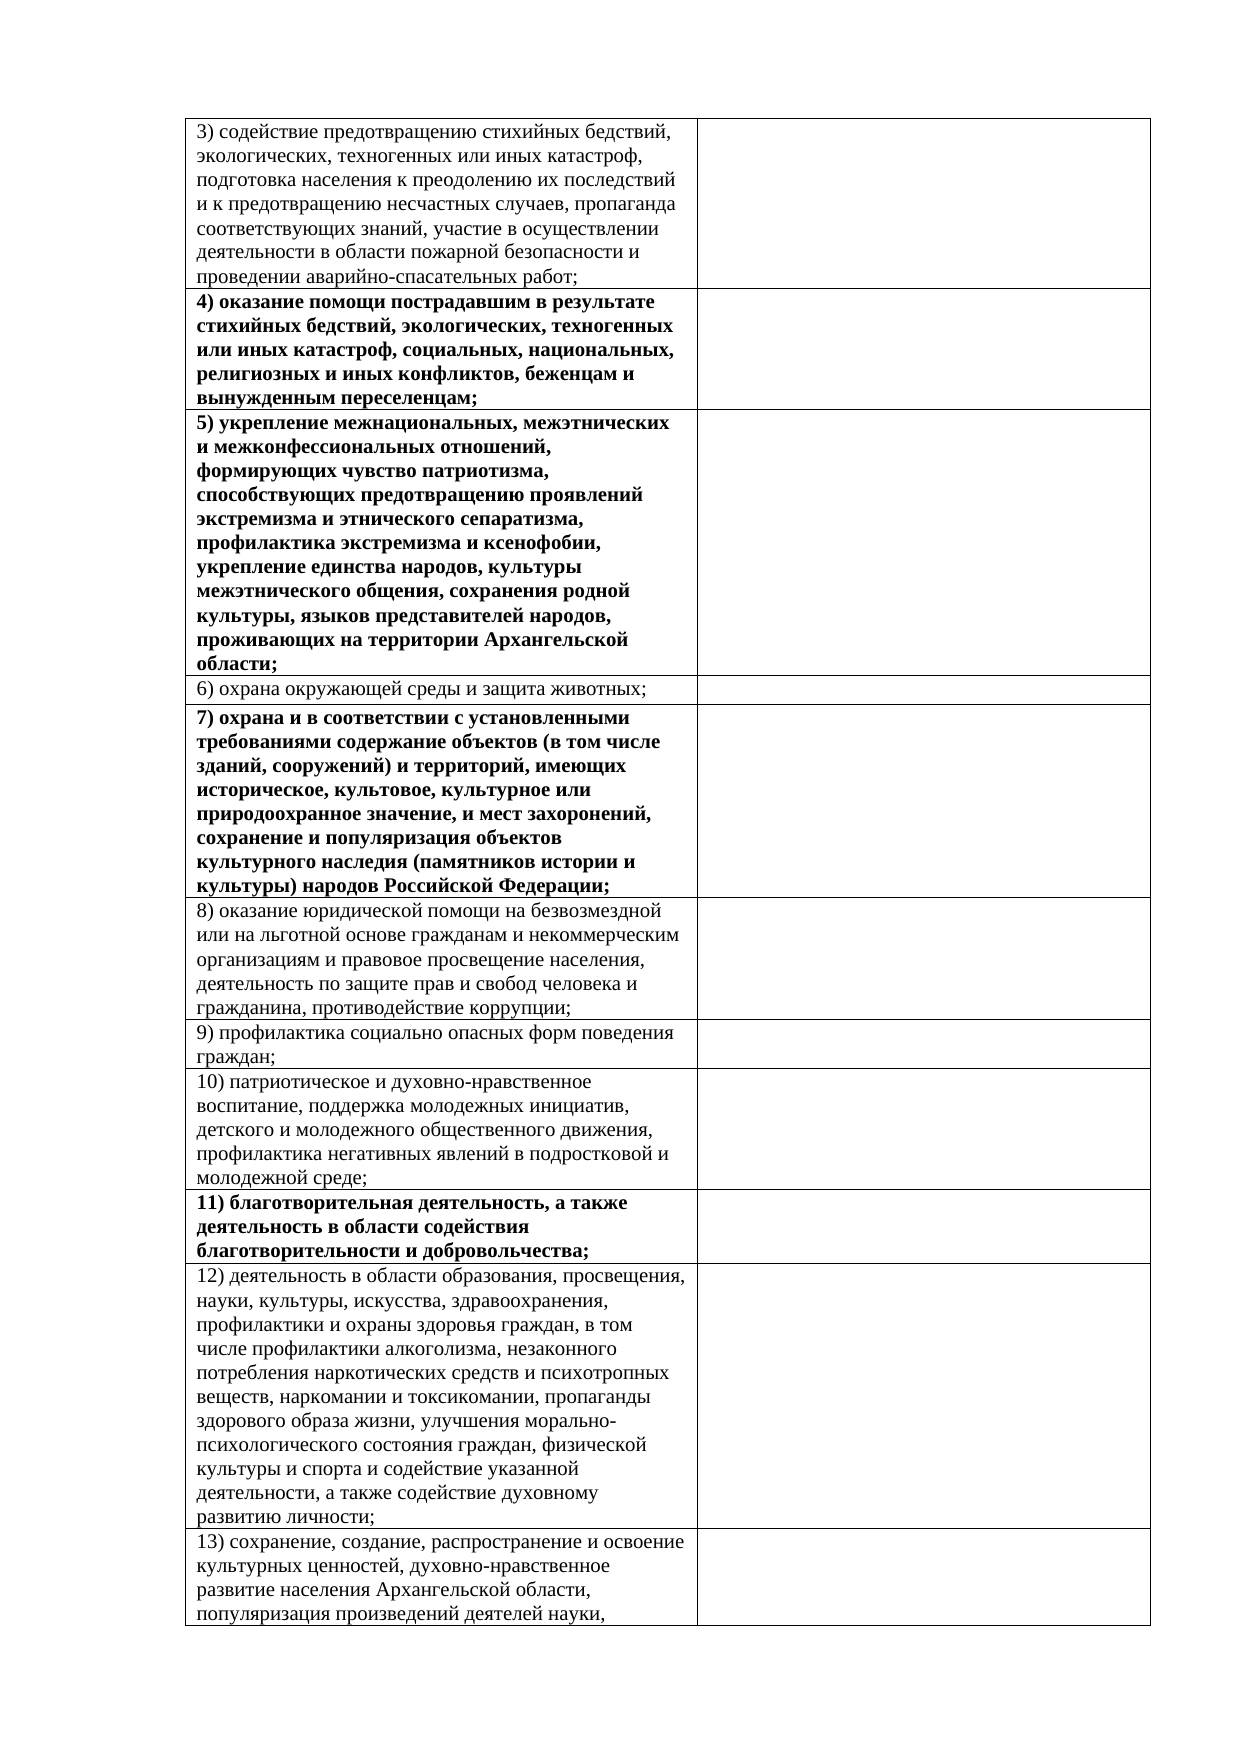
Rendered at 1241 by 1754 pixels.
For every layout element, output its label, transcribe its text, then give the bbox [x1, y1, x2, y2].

table_cell 4) оказание помощи пострадавшим в результате стихийных бедствий, экологических, техногенных или иных катастроф, социальных, национальных, религиозных и иных конфликтов, беженцам и вынужденным переселенцам; [186, 289, 697, 409]
table_cell 10) патриотическое и духовно-нравственное воспитание, поддержка молодежных инициатив, детского и молодежного общественного движения, профилактика негативных явлений в подростковой и молодежной среде; [186, 1069, 697, 1189]
table_cell [698, 898, 1150, 1019]
table_cell [698, 289, 1150, 409]
table_cell [698, 1069, 1150, 1189]
table_cell [698, 119, 1150, 288]
table_cell [698, 1529, 1150, 1625]
table_cell [698, 676, 1150, 704]
table_cell 6) охрана окружающей среды и защита животных; [186, 676, 697, 704]
table_cell 12) деятельность в области образования, просвещения, науки, культуры, искусства, здравоохранения, профилактики и охраны здоровья граждан, в том числе профилактики алкоголизма, незаконного потребления наркотических средств и психотропных веществ, наркомании и токсикомании, пропаганды здорового образа жизни, улучшения морально-психологического состояния граждан, физической культуры и спорта и содействие указанной деятельности, а также содействие духовному развитию личности; [186, 1264, 697, 1528]
table_cell [698, 705, 1150, 897]
table_cell 9) профилактика социально опасных форм поведения граждан; [186, 1020, 697, 1068]
table_cell 11) благотворительная деятельность, а также деятельность в области содействия благотворительности и добровольчества; [186, 1190, 697, 1262]
table_cell [698, 410, 1150, 675]
table_cell 3) содействие предотвращению стихийных бедствий, экологических, техногенных или иных катастроф, подготовка населения к преодолению их последствий и к предотвращению несчастных случаев, пропаганда соответствующих знаний, участие в осуществлении деятельности в области пожарной безопасности и проведении аварийно-спасательных работ; [186, 119, 697, 288]
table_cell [186, 1529, 697, 1625]
table_cell [698, 1190, 1150, 1262]
table_cell 5) укрепление межнациональных, межэтнических и межконфессиональных отношений, формирующих чувство патриотизма, способствующих предотвращению проявлений экстремизма и этнического сепаратизма, профилактика экстремизма и ксенофобии, укрепление единства народов, культуры межэтнического общения, сохранения родной культуры, языков представителей народов, проживающих на территории Архангельской области; [186, 410, 697, 675]
table_cell 8) оказание юридической помощи на безвозмездной или на льготной основе гражданам и некоммерческим организациям и правовое просвещение населения, деятельность по защите прав и свобод человека и гражданина, противодействие коррупции; [186, 898, 697, 1019]
table_cell [698, 1264, 1150, 1528]
table_cell [698, 1020, 1150, 1068]
table_cell 7) охрана и в соответствии с установленными требованиями содержание объектов (в том числе зданий, сооружений) и территорий, имеющих историческое, культовое, культурное или природоохранное значение, и мест захоронений, сохранение и популяризация объектов культурного наследия (памятников истории и культуры) народов Российской Федерации; [186, 705, 697, 897]
